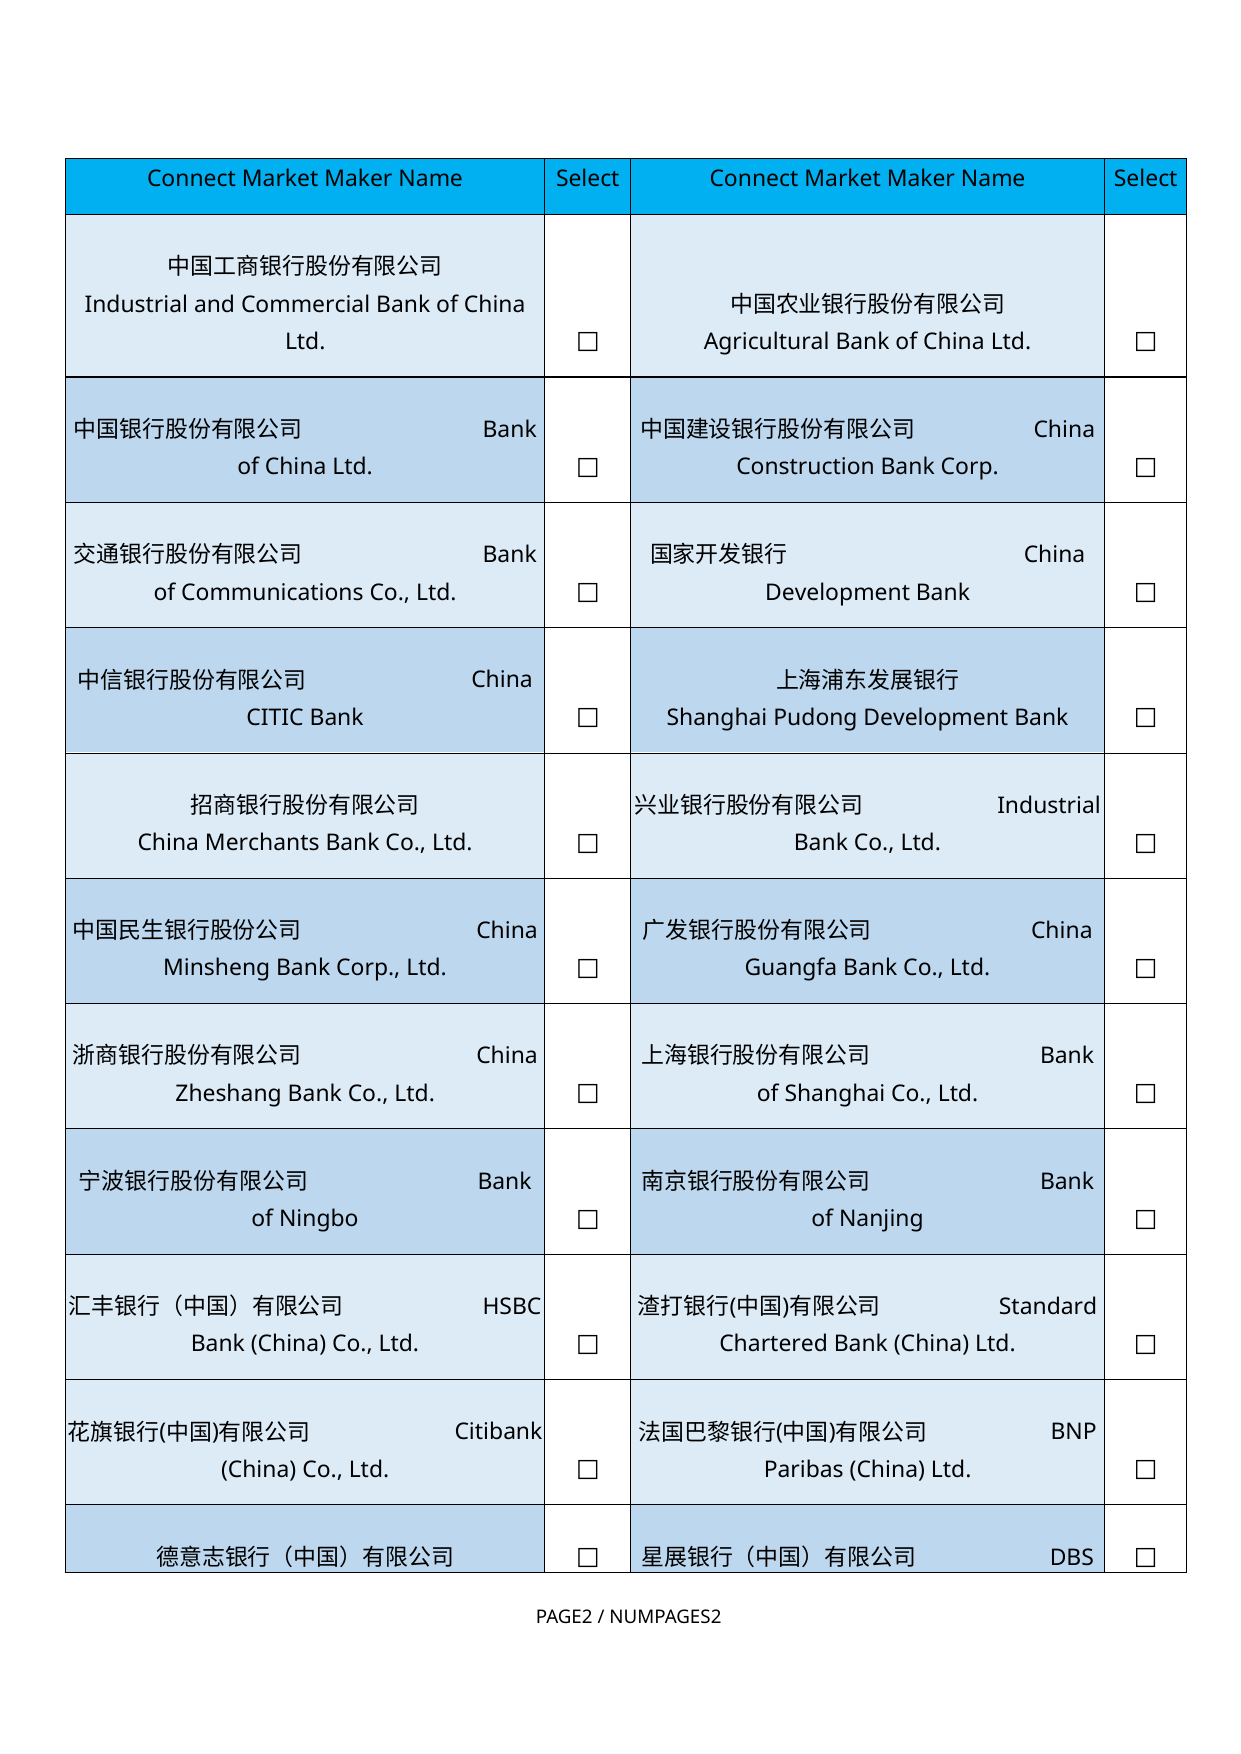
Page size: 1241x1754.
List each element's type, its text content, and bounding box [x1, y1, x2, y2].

table_header 勾选 Select [545, 159, 630, 214]
table_cell □ [545, 503, 630, 627]
table_cell 国家开发银行 China Development Bank [631, 503, 1104, 627]
table_cell □ [1105, 628, 1186, 752]
table_cell 上海浦东发展银行 Shanghai Pudong Development Bank [631, 628, 1104, 752]
table_cell □ [1105, 1380, 1186, 1504]
table_cell □ [545, 754, 630, 878]
table_cell □ [545, 1505, 630, 1572]
table_header 勾选Select [1105, 159, 1186, 214]
table_cell 花旗银行(中国)有限公司 Citibank (China) Co., Ltd. [66, 1380, 544, 1504]
table_cell 兴业银行股份有限公司 Industrial Bank Co., Ltd. [631, 754, 1104, 878]
table_cell □ [545, 879, 630, 1003]
table_cell □ [545, 378, 630, 502]
table_cell □ [1105, 879, 1186, 1003]
table_cell □ [1105, 378, 1186, 502]
table_cell □ [1105, 503, 1186, 627]
table_cell □ [545, 1129, 630, 1254]
table_cell □ [545, 215, 630, 376]
table_cell 上海银行股份有限公司 Bank of Shanghai Co., Ltd. [631, 1004, 1104, 1128]
table_cell 浙商银行股份有限公司 China Zheshang Bank Co., Ltd. [66, 1004, 544, 1128]
table_cell □ [545, 1255, 630, 1379]
table_cell 中国建设银行股份有限公司 China Construction Bank Corp. [631, 378, 1104, 502]
table_cell □ [545, 1004, 630, 1128]
table_cell 中国民生银行股份公司 China Minsheng Bank Corp., Ltd. [66, 879, 544, 1003]
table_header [66, 159, 544, 214]
table_cell □ [1105, 215, 1186, 376]
table_cell 宁波银行股份有限公司 Bank of Ningbo [66, 1129, 544, 1254]
table_cell 交通银行股份有限公司 Bank of Communications Co., Ltd. [66, 503, 544, 627]
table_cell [66, 1505, 544, 1572]
table_cell □ [1105, 754, 1186, 878]
table_cell □ [545, 1380, 630, 1504]
table_cell □ [1105, 1004, 1186, 1128]
table_cell 中国工商银行股份有限公司 Industrial and Commercial Bank of China Ltd. [66, 215, 544, 376]
table_cell 中国银行股份有限公司 Bank of China Ltd. [66, 378, 544, 502]
table_cell 中信银行股份有限公司 China CITIC Bank [66, 628, 544, 752]
table_cell 南京银行股份有限公司 Bank of Nanjing [631, 1129, 1104, 1254]
table_cell □ [1105, 1255, 1186, 1379]
table_cell 汇丰银行（中国）有限公司 HSBC Bank (China) Co., Ltd. [66, 1255, 544, 1379]
table_cell 招商银行股份有限公司 China Merchants Bank Co., Ltd. [66, 754, 544, 878]
table_cell □ [1105, 1505, 1186, 1572]
table_cell 广发银行股份有限公司 China Guangfa Bank Co., Ltd. [631, 879, 1104, 1003]
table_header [631, 159, 1104, 214]
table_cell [631, 1505, 1104, 1572]
table_cell 中国农业银行股份有限公司 Agricultural Bank of China Ltd. [631, 215, 1104, 376]
table_cell □ [1105, 1129, 1186, 1254]
table_cell 渣打银行(中国)有限公司 Standard Chartered Bank (China) Ltd. [631, 1255, 1104, 1379]
table_cell □ [545, 628, 630, 752]
table_cell 法国巴黎银行(中国)有限公司 BNP Paribas (China) Ltd. [631, 1380, 1104, 1504]
